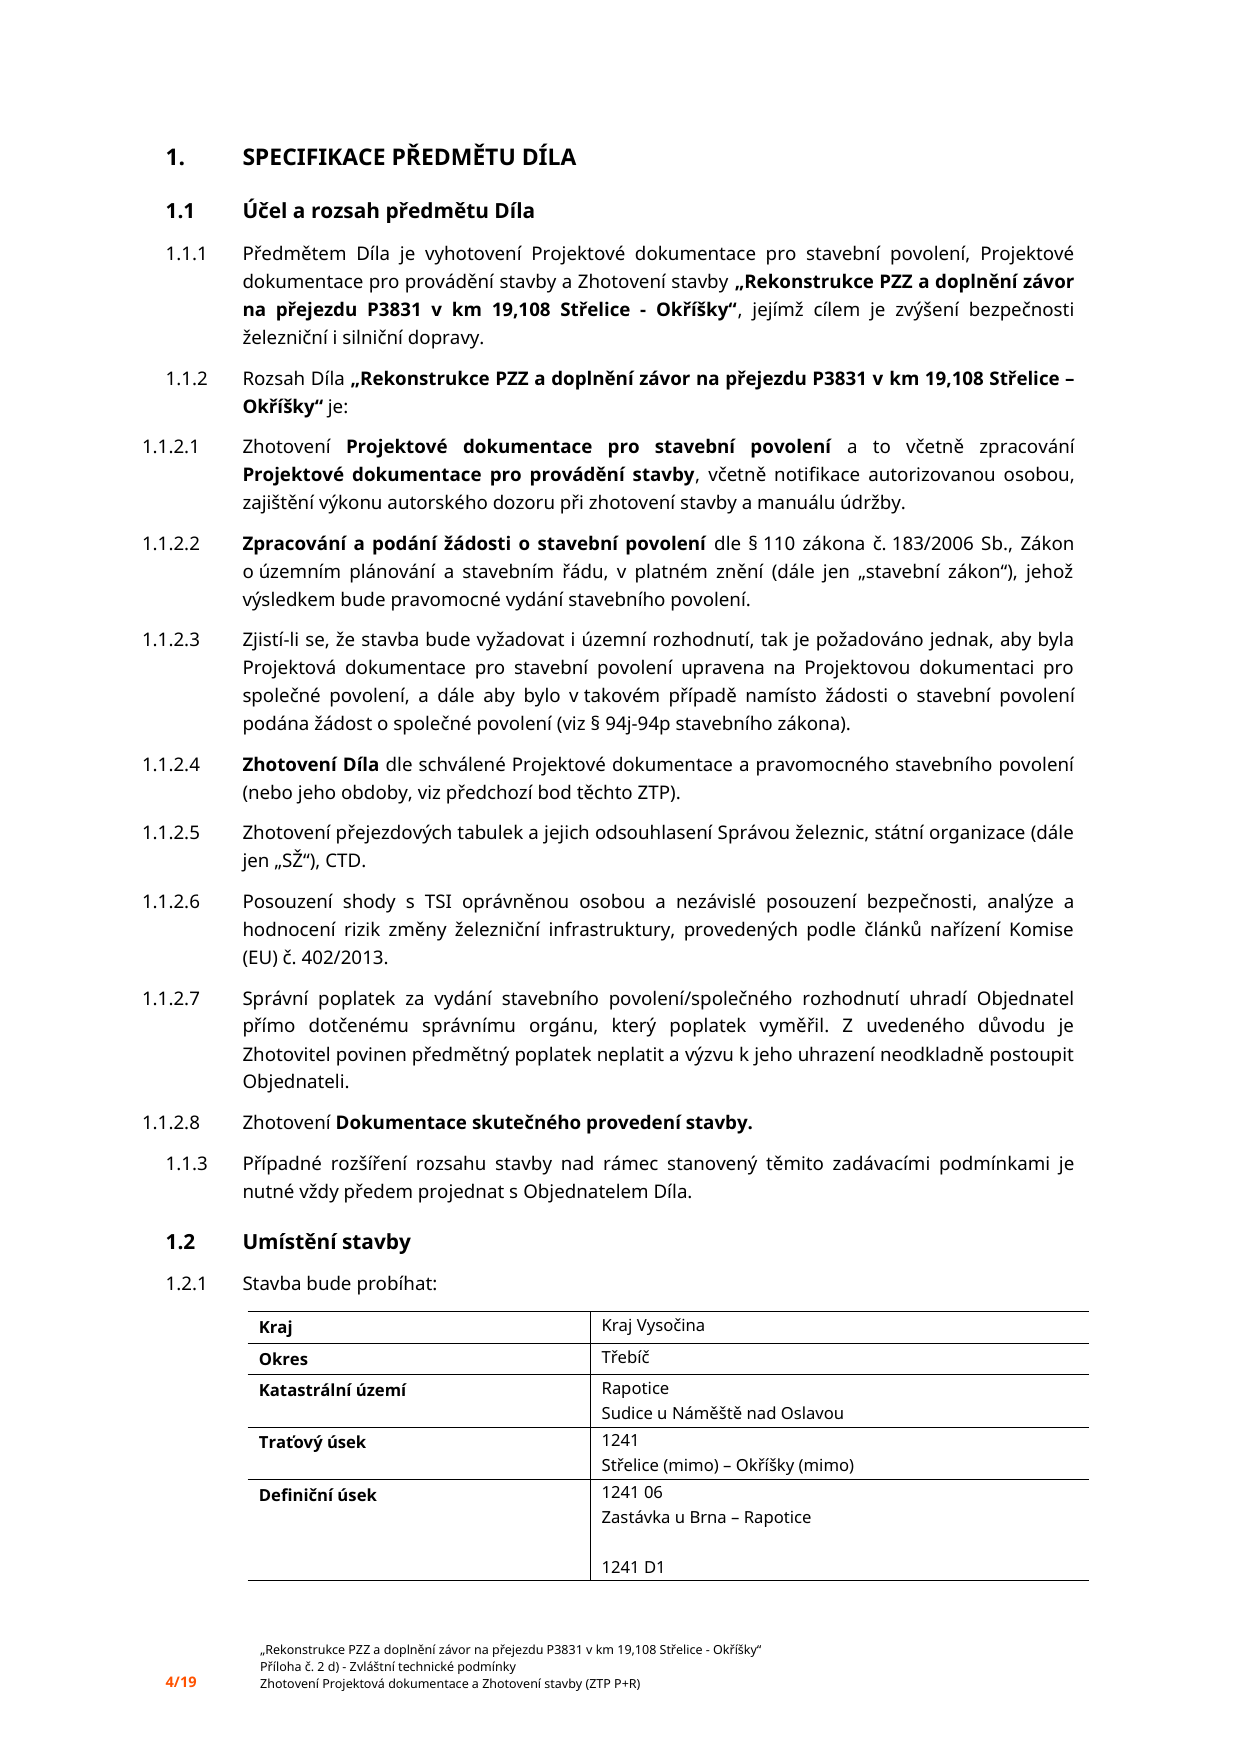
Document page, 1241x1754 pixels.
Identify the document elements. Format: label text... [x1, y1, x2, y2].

table_cell Rapotice Sudice u Náměště nad Oslavou [591, 1375, 1089, 1426]
table_cell Okres [248, 1344, 590, 1374]
table_header Kraj Vysočina [591, 1312, 1089, 1343]
table_cell Definiční úsek [248, 1480, 590, 1580]
text Zjistí-li se, že stavba bude vyžadovat i územní rozhodnutí, tak je požadováno jednak, aby byla Projektová dokumentace pro stavební povolení upravena na Projektovou dokumentaci pro společné povolení, a dále aby bylo v takovém případě namísto žádosti o stavební povolení podána žádost o společné povolení (viz § 94j-94p stavebního zákona). [142, 627, 1075, 736]
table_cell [591, 1480, 1089, 1580]
text Posouzení shody s TSI oprávněnou osobou a nezávislé posouzení bezpečnosti, analýze a hodnocení rizik změny železniční infrastruktury, provedených podle článků nařízení Komise (EU) č. 402/2013. [142, 888, 1075, 970]
text Zhotovení Dokumentace skutečného provedení stavby. [142, 1109, 1075, 1135]
text Správní poplatek za vydání stavebního povolení/společného rozhodnutí uhradí Objednatel přímo dotčenému správnímu orgánu, který poplatek vyměřil. Z uvedeného důvodu je Zhotovitel povinen předmětný poplatek neplatit a výzvu k jeho uhrazení neodkladně postoupit Objednateli. [142, 985, 1075, 1094]
text Zhotovení přejezdových tabulek a jejich odsouhlasení Správou železnic, státní organizace (dále jen „SŽ“), CTD. [142, 820, 1075, 873]
text Zhotovení Díla dle schválené Projektové dokumentace a pravomocného stavebního povolení (nebo jeho obdoby, viz předchozí bod těchto ZTP). [142, 751, 1075, 805]
text Zpracování a podání žádosti o stavební povolení dle § 110 zákona č. 183/2006 Sb., Zákon o územním plánování a stavebním řádu, v platném znění (dále jen „stavební zákon“), jehož výsledkem bude pravomocné vydání stavebního povolení. [142, 530, 1075, 612]
table_header Kraj [248, 1312, 590, 1343]
text Účel a rozsah předmětu Díla [165, 197, 1075, 225]
text Zhotovení Projektové dokumentace pro stavební povolení a to včetně zpracování Projektové dokumentace pro provádění stavby, včetně notifikace autorizovanou osobou, zajištění výkonu autorského dozoru při zhotovení stavby a manuálu údržby. [142, 433, 1075, 515]
text Rozsah Díla „Rekonstrukce PZZ a doplnění závor na přejezdu P3831 v km 19,108 Střelice – Okříšky“ je: [165, 365, 1075, 418]
text Případné rozšíření rozsahu stavby nad rámec stanovený těmito zadávacími podmínkami je nutné vždy předem projednat s Objednatelem Díla. [165, 1150, 1075, 1203]
text SPECIFIKACE PŘEDMĚTU DÍLA [165, 141, 1075, 173]
table_cell Traťový úsek [248, 1428, 590, 1478]
table_cell Třebíč [591, 1344, 1089, 1374]
text Předmětem Díla je vyhotovení Projektové dokumentace pro stavební povolení, Projektové dokumentace pro provádění stavby a Zhotovení stavby „Rekonstrukce PZZ a doplnění závor na přejezdu P3831 v km 19,108 Střelice - Okříšky“, jejímž cílem je zvýšení bezpečnosti železniční i silniční dopravy. [165, 240, 1075, 350]
text Stavba bude probíhat: [165, 1271, 1075, 1296]
table_cell 1241 Střelice (mimo) – Okříšky (mimo) [591, 1428, 1089, 1478]
table_cell Katastrální území [248, 1375, 590, 1426]
text Umístění stavby [165, 1227, 1075, 1255]
